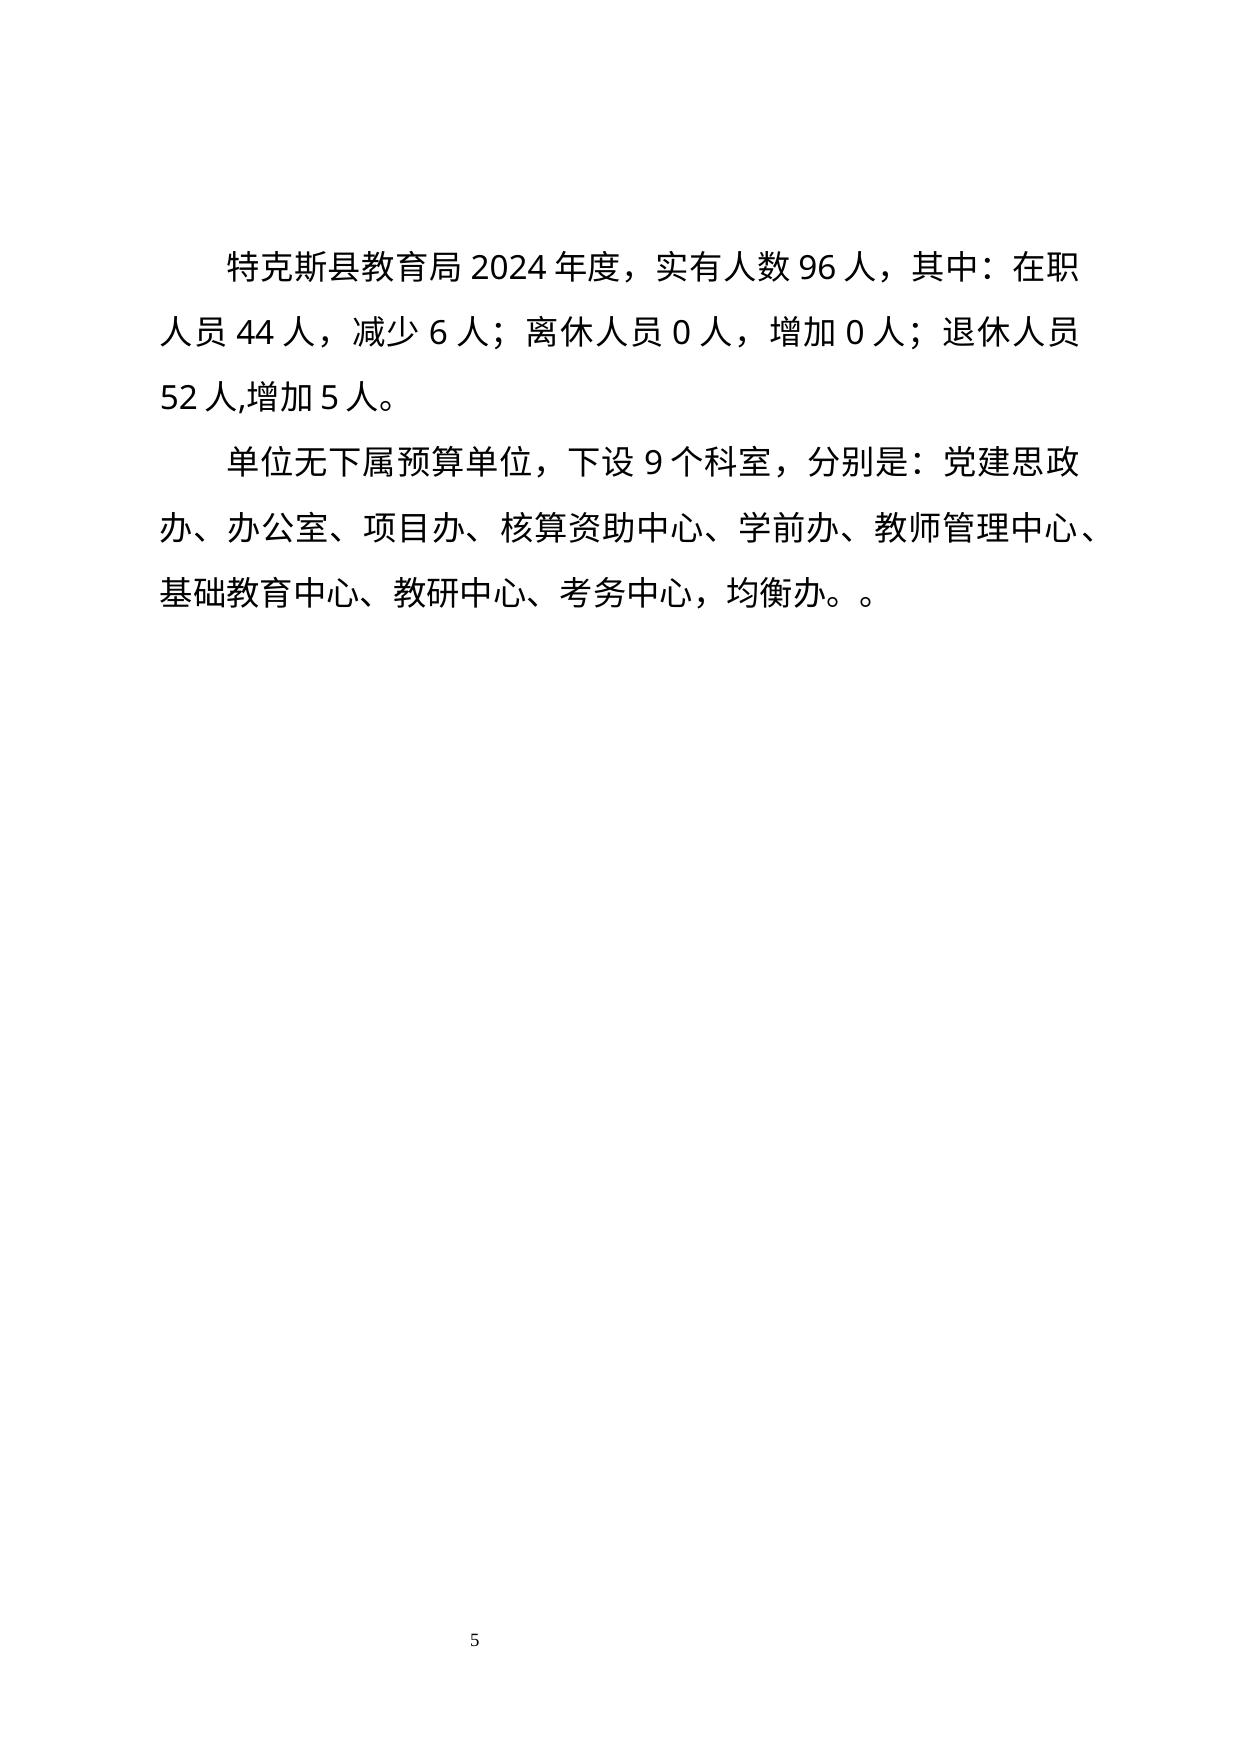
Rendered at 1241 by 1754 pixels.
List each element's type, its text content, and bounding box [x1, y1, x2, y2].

text 特克斯县教育局2024年度，实有人数96人，其中：在职人员44人，减少6人；离休人员0人，增加0人；退休人员52人,增加5人。 [159, 233, 1081, 428]
text 单位无下属预算单位，下设9个科室，分别是：党建思政办、办公室、项目办、核算资助中心、学前办、教师管理中心、基础教育中心、教研中心、考务中心，均衡办。。 [159, 428, 1081, 623]
